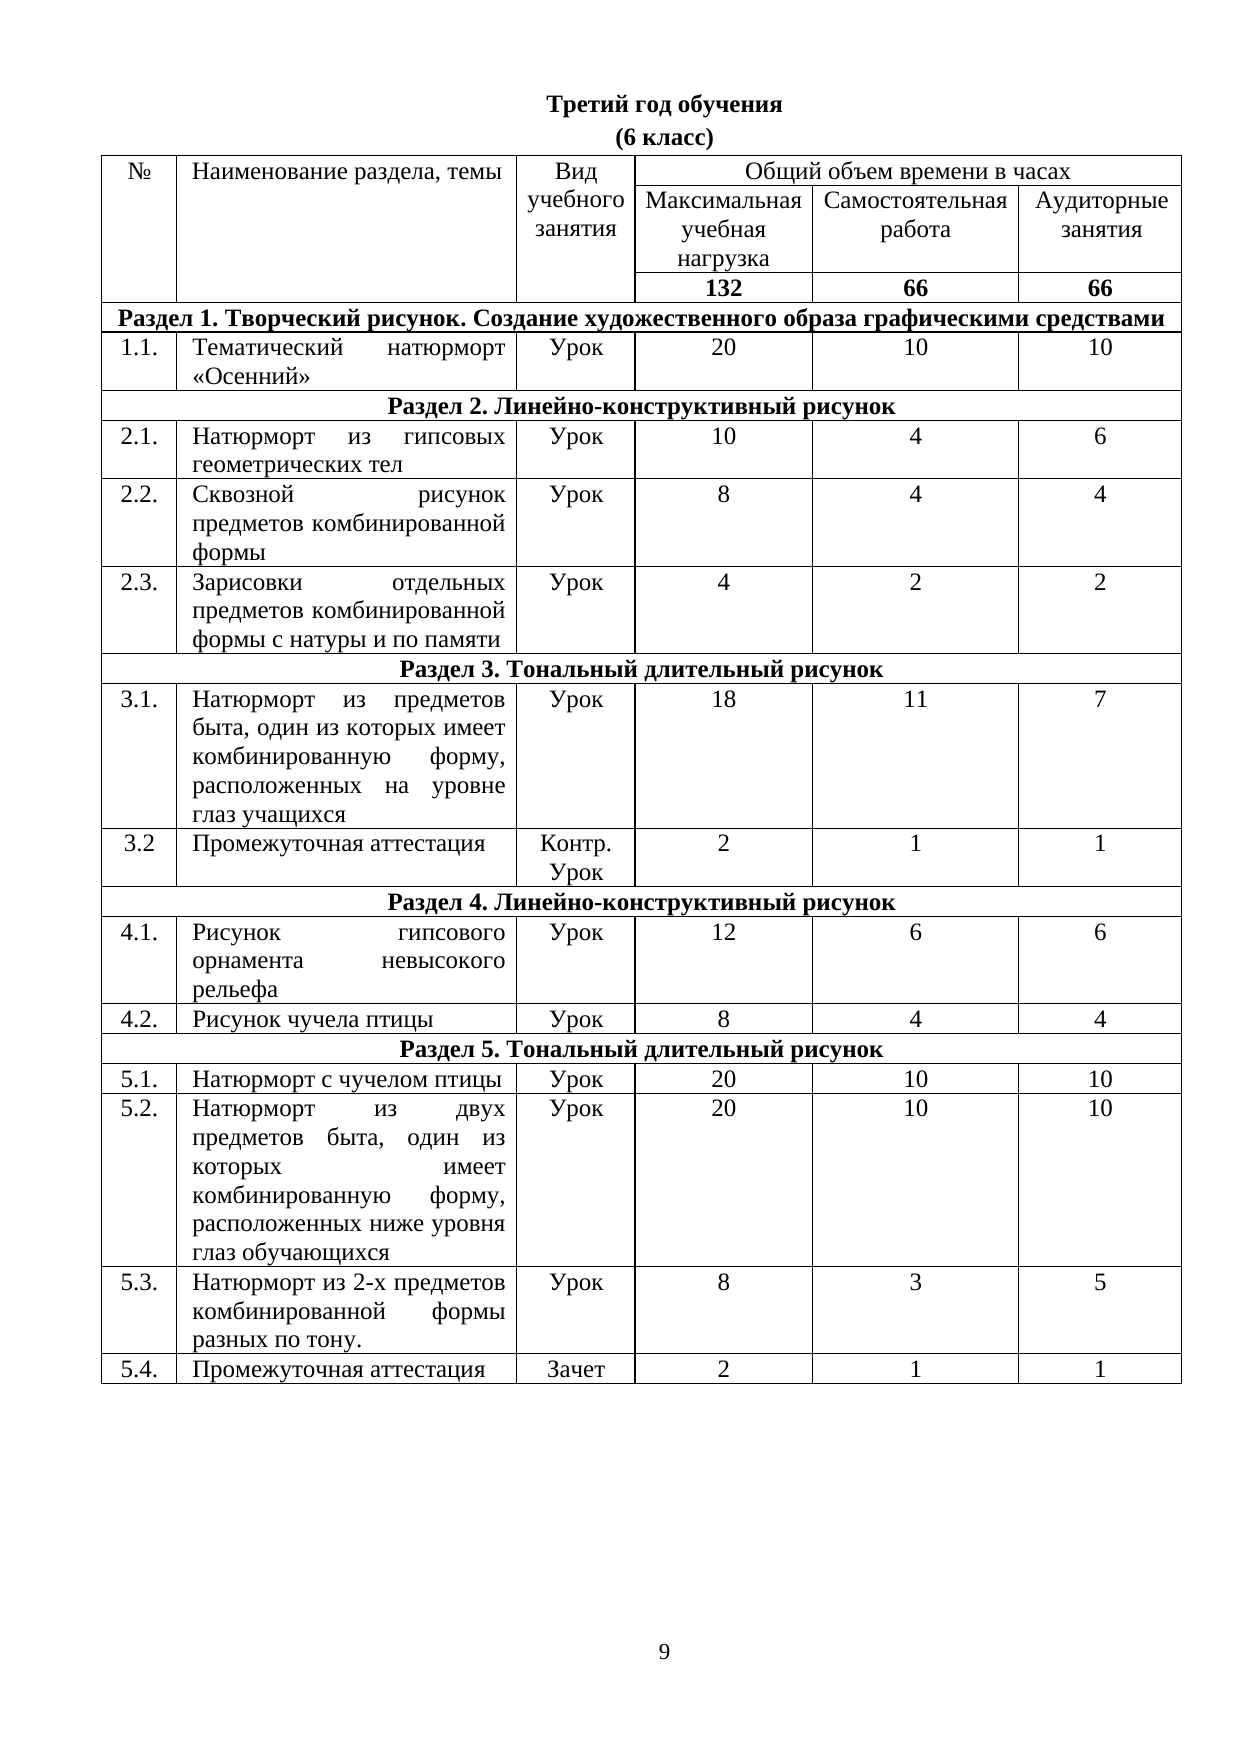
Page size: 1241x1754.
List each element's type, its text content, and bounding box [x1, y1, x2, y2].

table_cell 5.2. [102, 1094, 176, 1266]
table_cell 5.3. [102, 1267, 176, 1353]
table_cell 10 [1019, 1064, 1181, 1092]
table_cell Урок [517, 1004, 634, 1033]
table_cell Максимальная учебная нагрузка [636, 186, 812, 272]
table_cell 3.1. [102, 684, 176, 827]
table_cell 8 [636, 479, 812, 566]
table_cell Раздел 4. Линейно-конструктивный рисунок [102, 887, 1181, 916]
table_cell Урок [517, 1267, 634, 1353]
table_cell 20 [636, 1094, 812, 1266]
table_cell Натюрморт с чучелом птицы [177, 1064, 516, 1092]
table_cell 2 [813, 567, 1018, 653]
table_cell Натюрморт из двух предметов быта, один из которых имеет комбинированную форму, расположенных ниже уровня глаз обучающихся [177, 1094, 516, 1266]
table_cell 5 [1019, 1267, 1181, 1353]
table_cell Аудиторные занятия [1019, 186, 1181, 272]
table_cell 2.2. [102, 479, 176, 566]
table_cell 10 [813, 1094, 1018, 1266]
table_cell Натюрморт из 2-х предметов комбинированной формы разных по тону. [177, 1267, 516, 1353]
table_cell Натюрморт из предметов быта, один из которых имеет комбинированную форму, расположенных на уровне глаз учащихся [177, 684, 516, 827]
table_cell 2 [636, 1354, 812, 1383]
table_cell 2.3. [102, 567, 176, 653]
table_cell Раздел 3. Тональный длительный рисунок [102, 654, 1181, 683]
table_cell 4 [1019, 1004, 1181, 1033]
table_cell 5.4. [102, 1354, 176, 1383]
table_cell 1 [813, 1354, 1018, 1383]
table_header Вид учебного занятия [517, 156, 634, 302]
table_cell 1 [813, 829, 1018, 886]
table_cell Зарисовки отдельных предметов комбинированной формы с натуры и по памяти [177, 567, 516, 653]
table_cell Урок [517, 567, 634, 653]
table_cell Урок [517, 684, 634, 827]
table_cell 3 [813, 1267, 1018, 1353]
table_header Общий объем времени в часах [636, 156, 1181, 184]
table_cell 66 [813, 273, 1018, 302]
table_cell 1 [1019, 1354, 1181, 1383]
table_cell 5.1. [102, 1064, 176, 1092]
table_cell 66 [1019, 273, 1181, 302]
table_cell Сквозной рисунок предметов комбинированной формы [177, 479, 516, 566]
table_cell 132 [636, 273, 812, 302]
table_cell 6 [813, 917, 1018, 1003]
table_cell 20 [636, 333, 812, 390]
table_cell 10 [813, 1064, 1018, 1092]
table_cell Самостоятельная работа [813, 186, 1018, 272]
table_cell 10 [813, 333, 1018, 390]
table_cell Урок [517, 421, 634, 478]
table_cell 10 [1019, 333, 1181, 390]
table_cell Раздел 1. Творческий рисунок. Создание художественного образа графическими средствами [102, 303, 1181, 331]
table_cell Урок [517, 1064, 634, 1092]
table_cell 1 [1019, 829, 1181, 886]
table_cell Контр. Урок [517, 829, 634, 886]
table_cell Урок [517, 479, 634, 566]
table_cell Раздел 2. Линейно-конструктивный рисунок [102, 391, 1181, 420]
table_cell 7 [1019, 684, 1181, 827]
table_cell Урок [517, 333, 634, 390]
table_cell 1.1. [102, 333, 176, 390]
table_cell 4.2. [102, 1004, 176, 1033]
table_cell 8 [636, 1267, 812, 1353]
table_cell 4 [1019, 479, 1181, 566]
table_header № [102, 156, 176, 302]
text Третий год обучения [177, 89, 1152, 117]
table_cell 18 [636, 684, 812, 827]
table_cell Рисунок чучела птицы [177, 1004, 516, 1033]
table_cell 6 [1019, 917, 1181, 1003]
table_cell 8 [636, 1004, 812, 1033]
table_cell 4 [813, 479, 1018, 566]
table_cell Натюрморт из гипсовых геометрических тел [177, 421, 516, 478]
table_cell Урок [517, 1094, 634, 1266]
table_cell 6 [1019, 421, 1181, 478]
table_cell 10 [1019, 1094, 1181, 1266]
text (6 класс) [177, 122, 1152, 150]
table_cell Зачет [517, 1354, 634, 1383]
table_cell 11 [813, 684, 1018, 827]
table_cell Рисунок гипсового орнамента невысокого рельефа [177, 917, 516, 1003]
table_cell 4.1. [102, 917, 176, 1003]
table_cell 2.1. [102, 421, 176, 478]
table_cell 4 [813, 1004, 1018, 1033]
table_cell 2 [1019, 567, 1181, 653]
table_cell Раздел 5. Тональный длительный рисунок [102, 1034, 1181, 1063]
table_cell 3.2 [102, 829, 176, 886]
table_cell Урок [517, 917, 634, 1003]
table_cell Промежуточная аттестация [177, 1354, 516, 1383]
table_header Наименование раздела, темы [177, 156, 516, 302]
table_cell 4 [636, 567, 812, 653]
table_cell 10 [636, 421, 812, 478]
table_cell 12 [636, 917, 812, 1003]
table_cell 20 [636, 1064, 812, 1092]
table_cell Промежуточная аттестация [177, 829, 516, 886]
table_cell 4 [813, 421, 1018, 478]
table_cell Тематический натюрморт «Осенний» [177, 333, 516, 390]
table_cell 2 [636, 829, 812, 886]
